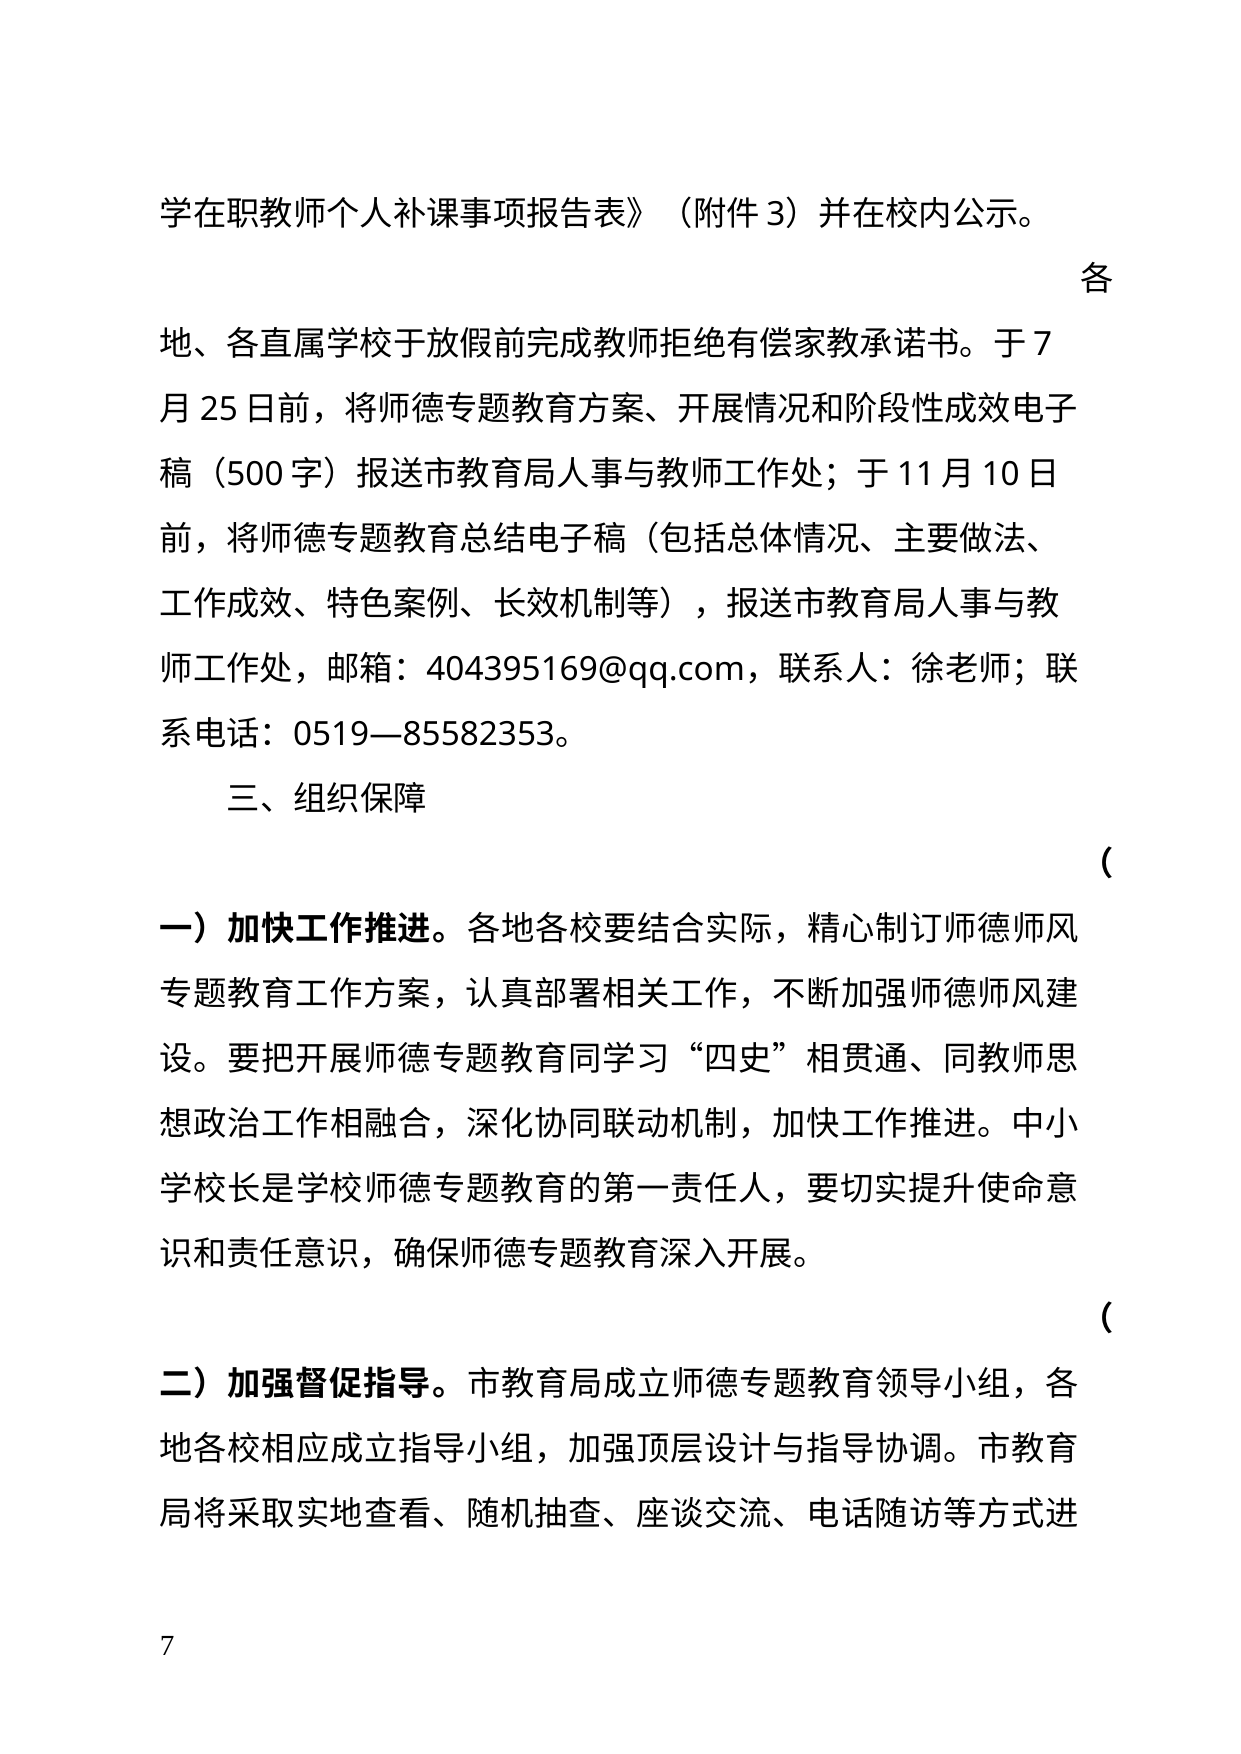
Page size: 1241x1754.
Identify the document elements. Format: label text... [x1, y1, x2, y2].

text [159, 1283, 1081, 1543]
text 三、组织保障 [159, 763, 1081, 828]
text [159, 178, 1081, 243]
text 各地、各直属学校于放假前完成教师拒绝有偿家教承诺书。于7月25日前，将师德专题教育方案、开展情况和阶段性成效电子稿（500字）报送市教育局人事与教师工作处；于11月10日前，将师德专题教育总结电子稿（包括总体情况、主要做法、工作成效、特色案例、长效机制等），报送市教育局人事与教师工作处，邮箱：404395169@qq.com，联系人：徐老师；联系电话：0519—85582353。 [159, 243, 1081, 763]
text （一）加快工作推进。各地各校要结合实际，精心制订师德师风专题教育工作方案，认真部署相关工作，不断加强师德师风建设。要把开展师德专题教育同学习“四史”相贯通、同教师思想政治工作相融合，深化协同联动机制，加快工作推进。中小学校长是学校师德专题教育的第一责任人，要切实提升使命意识和责任意识，确保师德专题教育深入开展。 [159, 828, 1081, 1283]
